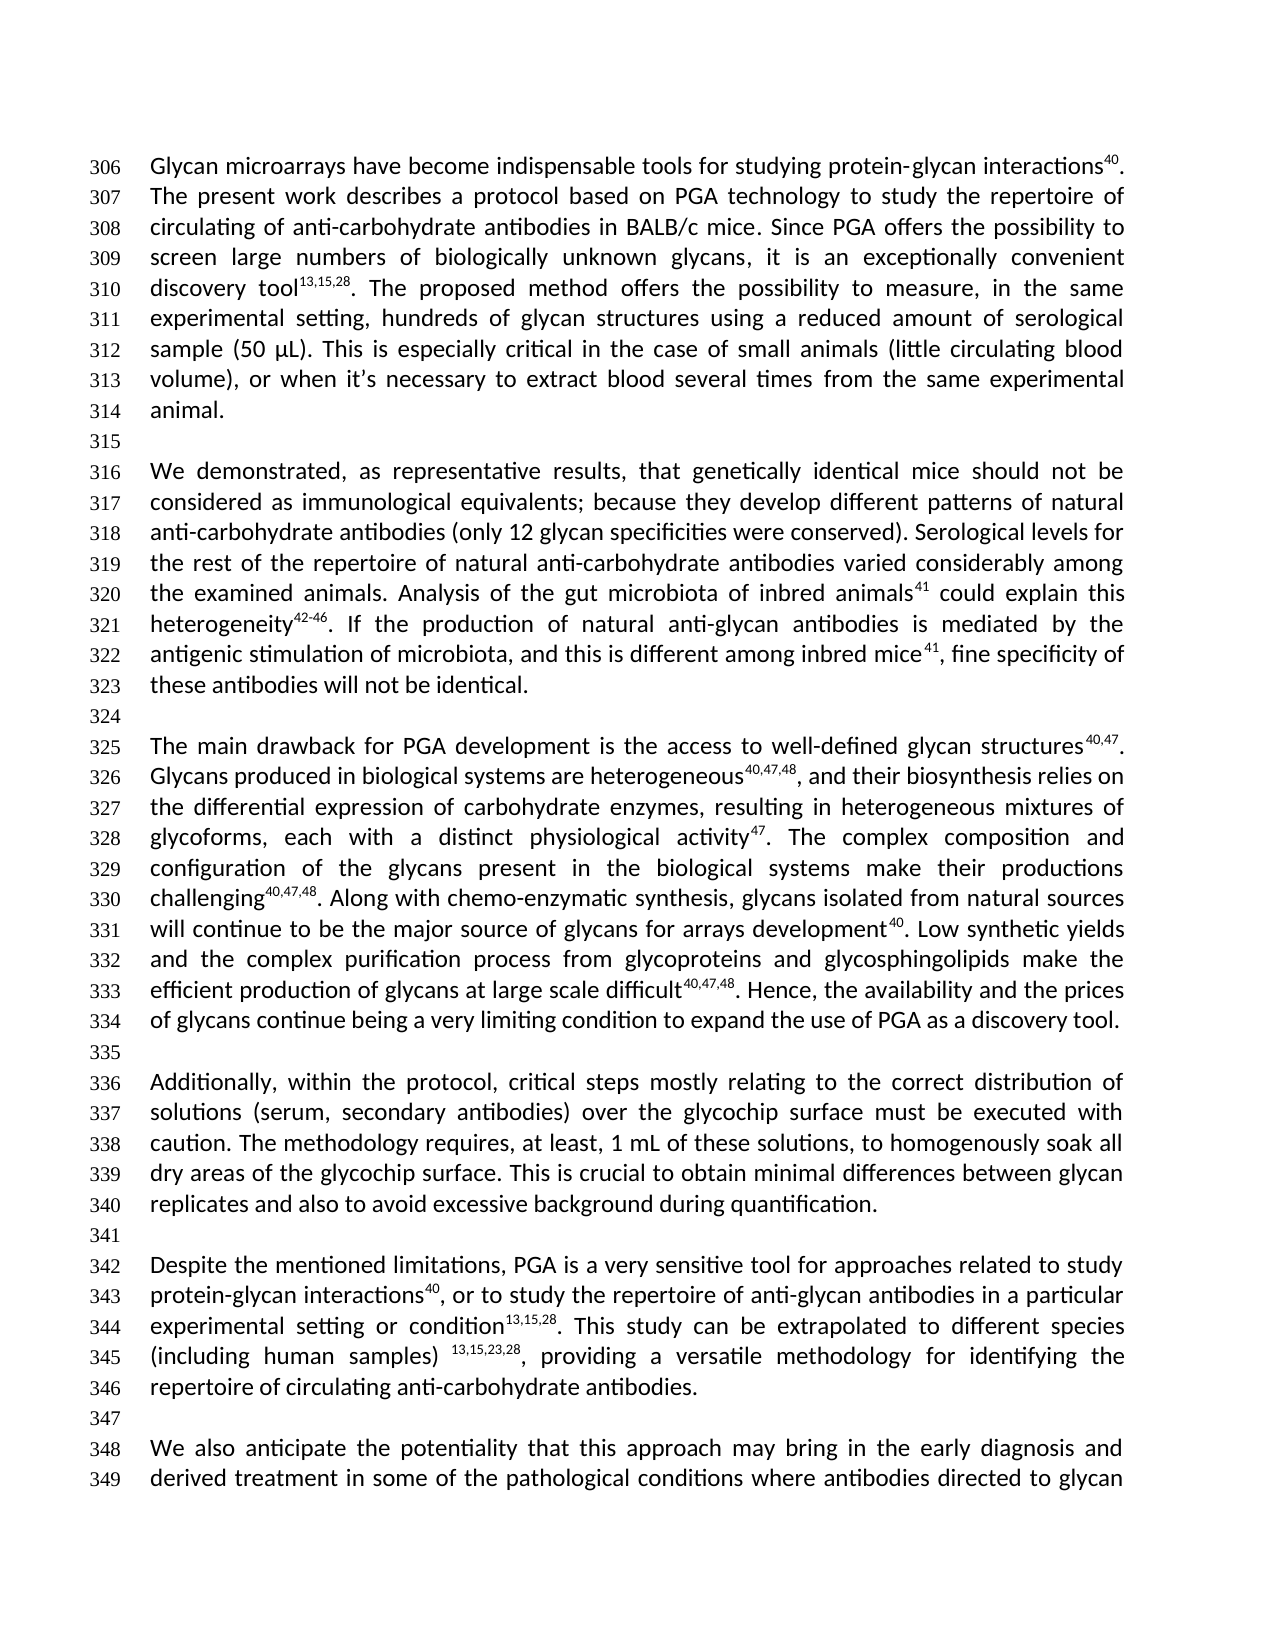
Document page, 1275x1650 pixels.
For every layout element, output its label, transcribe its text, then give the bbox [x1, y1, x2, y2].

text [150, 1432, 1125, 1493]
text Glycan microarrays have become indispensable tools for studying protein-glycan interactions40. The present work describes a protocol based on PGA technology to study the repertoire of circulating of anti-carbohydrate antibodies in BALB/c mice. Since PGA offers the possibility to screen large numbers of biologically unknown glycans, it is an exceptionally convenient discovery tool13,15,28. The proposed method offers the possibility to measure, in the same experimental setting, hundreds of glycan structures using a reduced amount of serological sample (50 µL). This is especially critical in the case of small animals (little circulating blood volume), or when it’s necessary to extract blood several times from the same experimental animal. [150, 150, 1125, 425]
text Despite the mentioned limitations, PGA is a very sensitive tool for approaches related to study protein-glycan interactions40, or to study the repertoire of anti-glycan antibodies in a particular experimental setting or condition13,15,28. This study can be extrapolated to different species (including human samples) 13,15,23,28, providing a versatile methodology for identifying the repertoire of circulating anti-carbohydrate antibodies. [150, 1249, 1125, 1401]
text The main drawback for PGA development is the access to well-defined glycan structures40,47. Glycans produced in biological systems are heterogeneous40,47,48, and their biosynthesis relies on the differential expression of carbohydrate enzymes, resulting in heterogeneous mixtures of glycoforms, each with a distinct physiological activity47. The complex composition and configuration of the glycans present in the biological systems make their productions challenging40,47,48. Along with chemo-enzymatic synthesis, glycans isolated from natural sources will continue to be the major source of glycans for arrays development40. Low synthetic yields and the complex purification process from glycoproteins and glycosphingolipids make the efficient production of glycans at large scale difficult40,47,48. Hence, the availability and the prices of glycans continue being a very limiting condition to expand the use of PGA as a discovery tool. [150, 730, 1125, 1035]
text We demonstrated, as representative results, that genetically identical mice should not be considered as immunological equivalents; because they develop different patterns of natural anti-carbohydrate antibodies (only 12 glycan specificities were conserved). Serological levels for the rest of the repertoire of natural anti-carbohydrate antibodies varied considerably among the examined animals. Analysis of the gut microbiota of inbred animals41 could explain this heterogeneity42-46. If the production of natural anti-glycan antibodies is mediated by the antigenic stimulation of microbiota, and this is different among inbred mice41, fine specificity of these antibodies will not be identical. [150, 455, 1125, 699]
text Additionally, within the protocol, critical steps mostly relating to the correct distribution of solutions (serum, secondary antibodies) over the glycochip surface must be executed with caution. The methodology requires, at least, 1 mL of these solutions, to homogenously soak all dry areas of the glycochip surface. This is crucial to obtain minimal differences between glycan replicates and also to avoid excessive background during quantification. [150, 1066, 1125, 1218]
